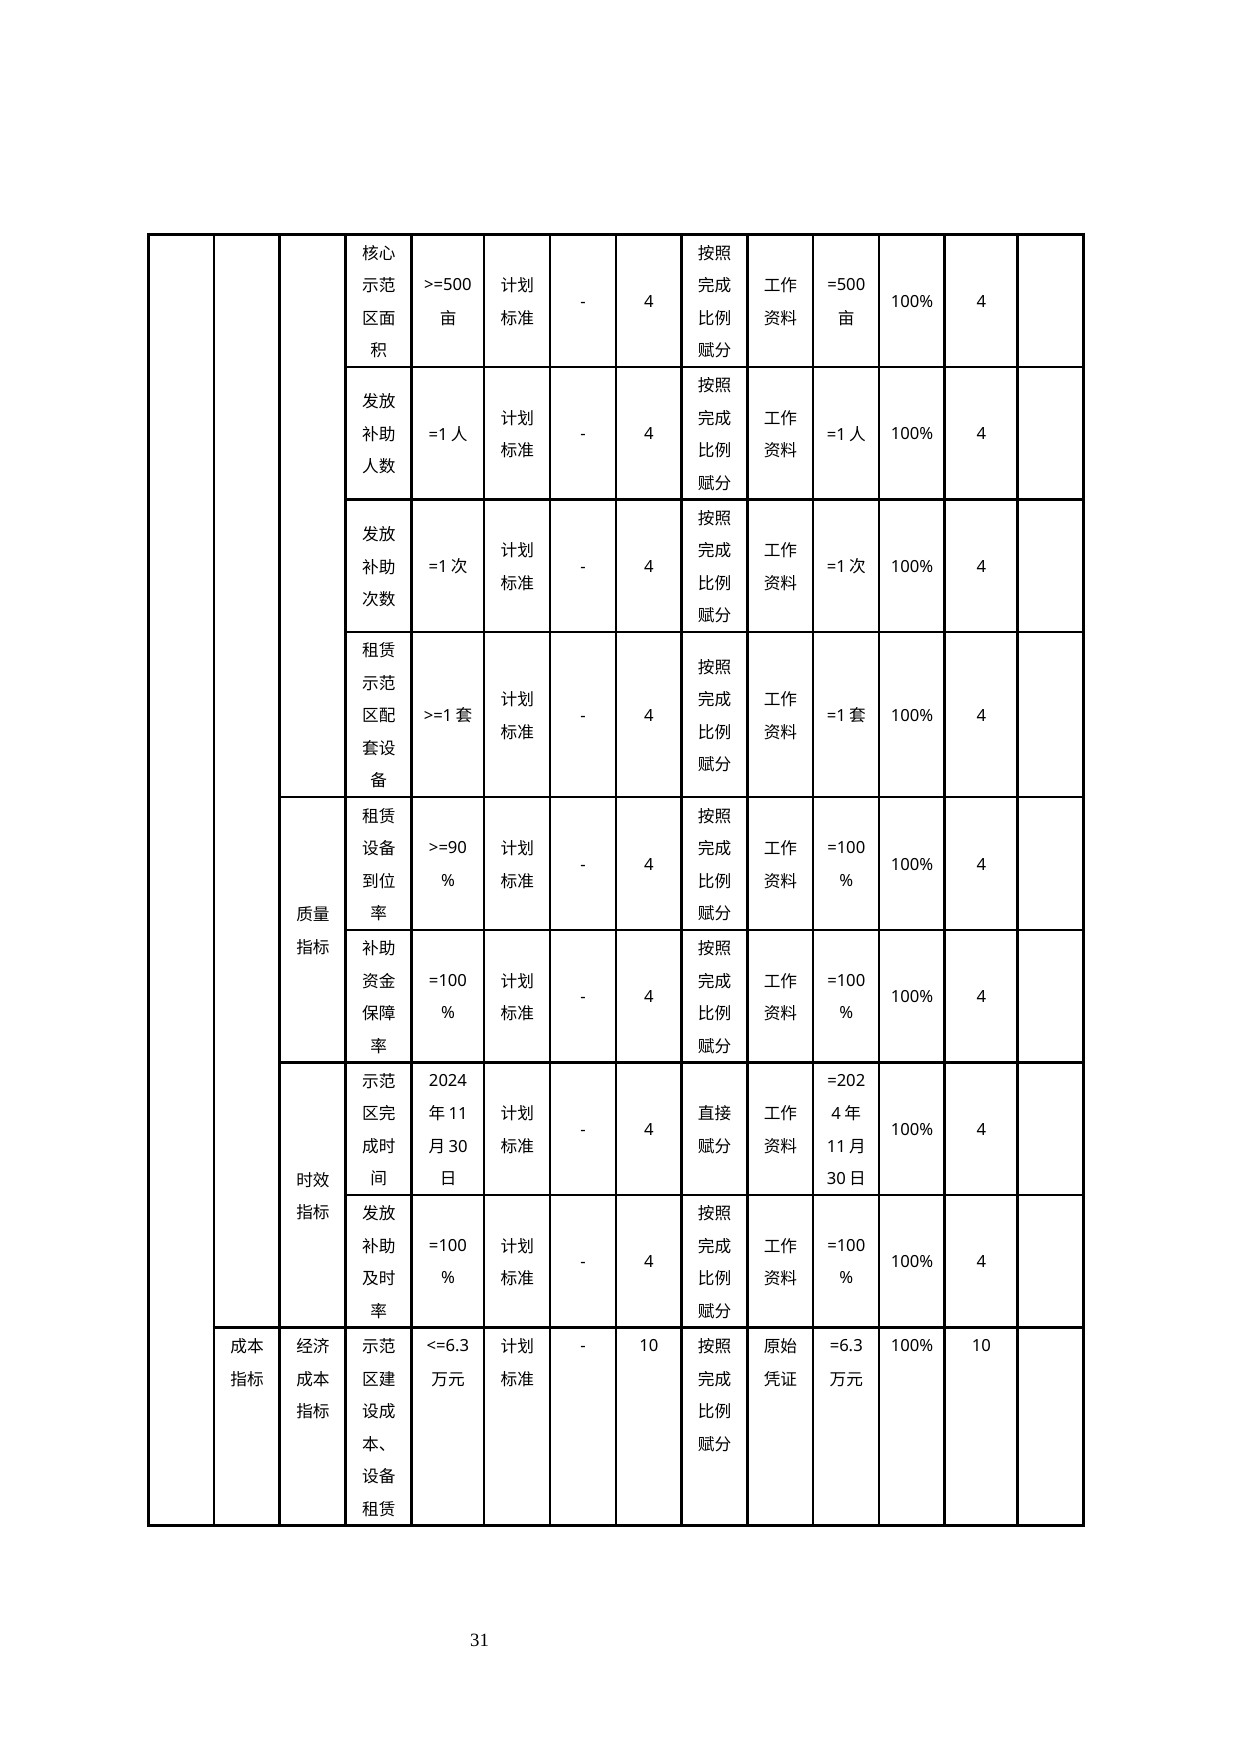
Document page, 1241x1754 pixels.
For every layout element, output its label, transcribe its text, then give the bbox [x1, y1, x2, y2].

table_cell =1次 [413, 501, 483, 631]
table_cell 4 [946, 236, 1016, 366]
table_cell 100% [880, 501, 943, 631]
table_cell 质量指标 [281, 798, 344, 1061]
table_cell 4 [946, 931, 1016, 1061]
table_cell 发放补助及时率 [347, 1196, 410, 1326]
table_cell 计划标准 [485, 798, 549, 928]
table_cell - [551, 236, 615, 366]
table_cell 10 [617, 1329, 680, 1524]
table_cell 100% [880, 236, 943, 366]
table_cell 10 [946, 1329, 1016, 1524]
table_cell 100% [880, 368, 943, 498]
table_cell [1019, 1196, 1082, 1326]
table_cell - [551, 931, 615, 1061]
table_cell 直接赋分 [683, 1064, 746, 1194]
table_cell >=1套 [413, 633, 483, 796]
table_cell 4 [946, 501, 1016, 631]
table_cell [1019, 798, 1082, 928]
table_cell 租赁示范区配套设备 [347, 633, 410, 796]
table_cell - [551, 633, 615, 796]
table_cell >=90% [413, 798, 483, 928]
table_cell =6.3万元 [814, 1329, 878, 1524]
table_cell 示范区建设成本、设备租赁等费用 [347, 1329, 410, 1524]
table_cell 原始凭证 [749, 1329, 812, 1524]
table_cell 计划标准 [485, 633, 549, 796]
table_cell =100% [814, 1196, 878, 1326]
table_cell 按照完成比例赋分 [683, 501, 746, 631]
table_cell =100% [814, 931, 878, 1061]
table_cell 计划标准 [485, 1064, 549, 1194]
table_cell - [551, 501, 615, 631]
table_cell =1次 [814, 501, 878, 631]
table_cell 核心示范区面积 [347, 236, 410, 366]
table_cell 计划标准 [485, 501, 549, 631]
table_cell 补助资金保障率 [347, 931, 410, 1061]
table_cell 成本指标 [215, 1329, 278, 1524]
table_cell - [551, 1329, 615, 1524]
table_cell 100% [880, 798, 943, 928]
table_cell 工作资料 [749, 501, 812, 631]
table_cell 按照完成比例赋分 [683, 1196, 746, 1326]
table_cell 4 [617, 236, 680, 366]
table_cell 租赁设备到位率 [347, 798, 410, 928]
table_cell 100% [880, 1196, 943, 1326]
table_cell =100% [814, 798, 878, 928]
table_cell =100% [413, 931, 483, 1061]
table_cell 计划标准 [485, 931, 549, 1061]
table_cell 计划标准 [485, 236, 549, 366]
table_cell 4 [617, 1196, 680, 1326]
table_cell 计划标准 [485, 1329, 549, 1524]
table_cell 发放补助人数 [347, 368, 410, 498]
table_cell 工作资料 [749, 236, 812, 366]
table_cell 工作资料 [749, 1196, 812, 1326]
table_cell >=500亩 [413, 236, 483, 366]
table_cell 100% [880, 931, 943, 1061]
table_cell 4 [946, 1196, 1016, 1326]
table_cell 计划标准 [485, 368, 549, 498]
table_cell - [551, 1064, 615, 1194]
table_cell 工作资料 [749, 931, 812, 1061]
table_cell 100% [880, 1064, 943, 1194]
table_cell 时效指标 [281, 1064, 344, 1326]
table_cell 4 [617, 1064, 680, 1194]
table_cell [1019, 633, 1082, 796]
table_cell =1人 [413, 368, 483, 498]
table_cell 4 [946, 633, 1016, 796]
table_cell 4 [617, 368, 680, 498]
table_cell 100% [880, 633, 943, 796]
table_cell [1019, 368, 1082, 498]
table_cell 按照完成比例赋分 [683, 633, 746, 796]
table_cell [1019, 1064, 1082, 1194]
table_cell 4 [946, 1064, 1016, 1194]
table_cell =2024年11月30日 [814, 1064, 878, 1194]
table_cell 按照完成比例赋分 [683, 798, 746, 928]
table_cell - [551, 1196, 615, 1326]
table_cell 4 [946, 368, 1016, 498]
table_cell 按照完成比例赋分 [683, 368, 746, 498]
table_cell 发放补助次数 [347, 501, 410, 631]
table_cell 100% [880, 1329, 943, 1524]
table_cell =100% [413, 1196, 483, 1326]
table_cell 4 [617, 931, 680, 1061]
table_cell <=6.3万元 [413, 1329, 483, 1524]
table_cell =500亩 [814, 236, 878, 366]
table_cell 经济成本指标 [281, 1329, 344, 1524]
table_cell =1套 [814, 633, 878, 796]
table_cell - [551, 368, 615, 498]
table_cell 工作资料 [749, 368, 812, 498]
table_cell [1019, 501, 1082, 631]
table_cell 按照完成比例赋分 [683, 931, 746, 1061]
table_cell 4 [946, 798, 1016, 928]
table_cell 工作资料 [749, 798, 812, 928]
table_cell =1人 [814, 368, 878, 498]
table_cell 计划标准 [485, 1196, 549, 1326]
table_cell [1019, 236, 1082, 366]
table_cell 2024年11月30日 [413, 1064, 483, 1194]
table_cell 4 [617, 798, 680, 928]
table_cell [1019, 1329, 1082, 1524]
table_cell - [551, 798, 615, 928]
table_cell 4 [617, 501, 680, 631]
table_cell 按照完成比例赋分 [683, 236, 746, 366]
table_cell 按照完成比例赋分 [683, 1329, 746, 1524]
table_cell 示范区完成时间 [347, 1064, 410, 1194]
table_cell [1019, 931, 1082, 1061]
table_cell 4 [617, 633, 680, 796]
table_cell 工作资料 [749, 633, 812, 796]
table_cell 工作资料 [749, 1064, 812, 1194]
